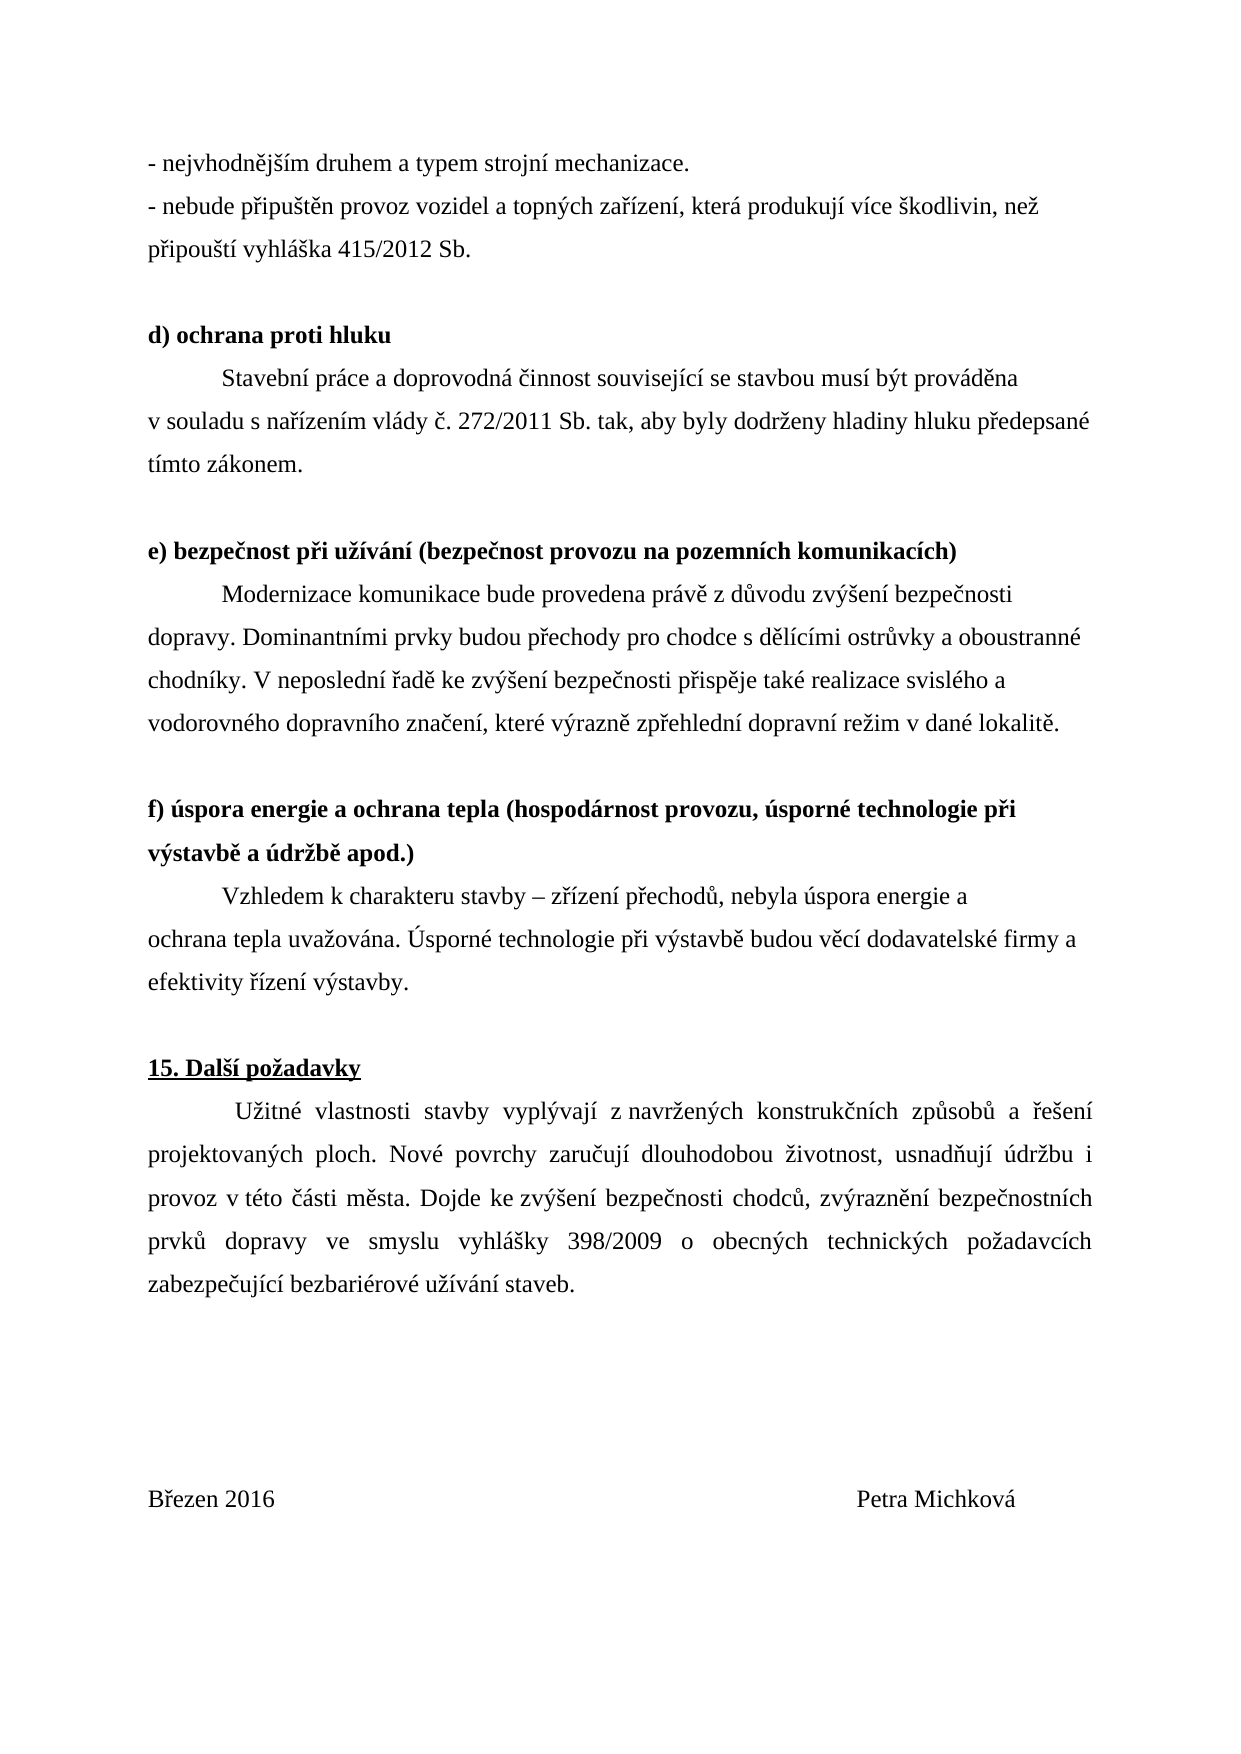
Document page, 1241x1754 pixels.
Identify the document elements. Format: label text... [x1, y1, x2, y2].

text chodníky. V neposlední řadě ke zvýšení bezpečnosti přispěje také realizace svislého a [148, 665, 1093, 694]
text ochrana tepla uvažována. Úsporné technologie při výstavbě budou věcí dodavatelské firmy a [148, 924, 1093, 953]
text Modernizace komunikace bude provedena právě z důvodu zvýšení bezpečnosti [148, 579, 1093, 608]
text e) bezpečnost při užívání (bezpečnost provozu na pozemních komunikacích) [148, 536, 1093, 564]
text vodorovného dopravního značení, které výrazně zpřehlední dopravní režim v dané lokalitě. [148, 708, 1093, 737]
text 15. Další požadavky [148, 1053, 1093, 1082]
text v souladu s nařízením vlády č. 272/2011 Sb. tak, aby byly dodrženy hladiny hluku předepsané [148, 406, 1093, 435]
text Stavební práce a doprovodná činnost související se stavbou musí být prováděna [148, 363, 1093, 392]
text f) úspora energie a ochrana tepla (hospodárnost provozu, úsporné technologie při výstavbě a údržbě apod.) [148, 794, 1093, 866]
text efektivity řízení výstavby. [148, 967, 1093, 996]
text dopravy. Dominantními prvky budou přechody pro chodce s dělícími ostrůvky a oboustranné [148, 622, 1093, 651]
text Užitné vlastnosti stavby vyplývají z navržených konstrukčních způsobů a řešení projektovaných ploch. Nové povrchy zaručují dlouhodobou životnost, usnadňují údržbu i provoz v této části města. Dojde ke zvýšení bezpečnosti chodců, zvýraznění bezpečnostních prvků dopravy ve smyslu vyhlášky 398/2009 o obecných technických požadavcích zabezpečující bezbariérové užívání staveb. [148, 1096, 1093, 1298]
text Vzhledem k charakteru stavby – zřízení přechodů, nebyla úspora energie a [148, 881, 1093, 909]
text Březen 2016 Petra Michková [148, 1484, 1093, 1513]
text připouští vyhláška 415/2012 Sb. [148, 234, 1093, 263]
text tímto zákonem. [148, 449, 1093, 478]
text d) ochrana proti hluku [148, 320, 1093, 349]
text - nebude připuštěn provoz vozidel a topných zařízení, která produkují více škodlivin, než [148, 191, 1093, 219]
text - nejvhodnějším druhem a typem strojní mechanizace. [148, 148, 1093, 176]
